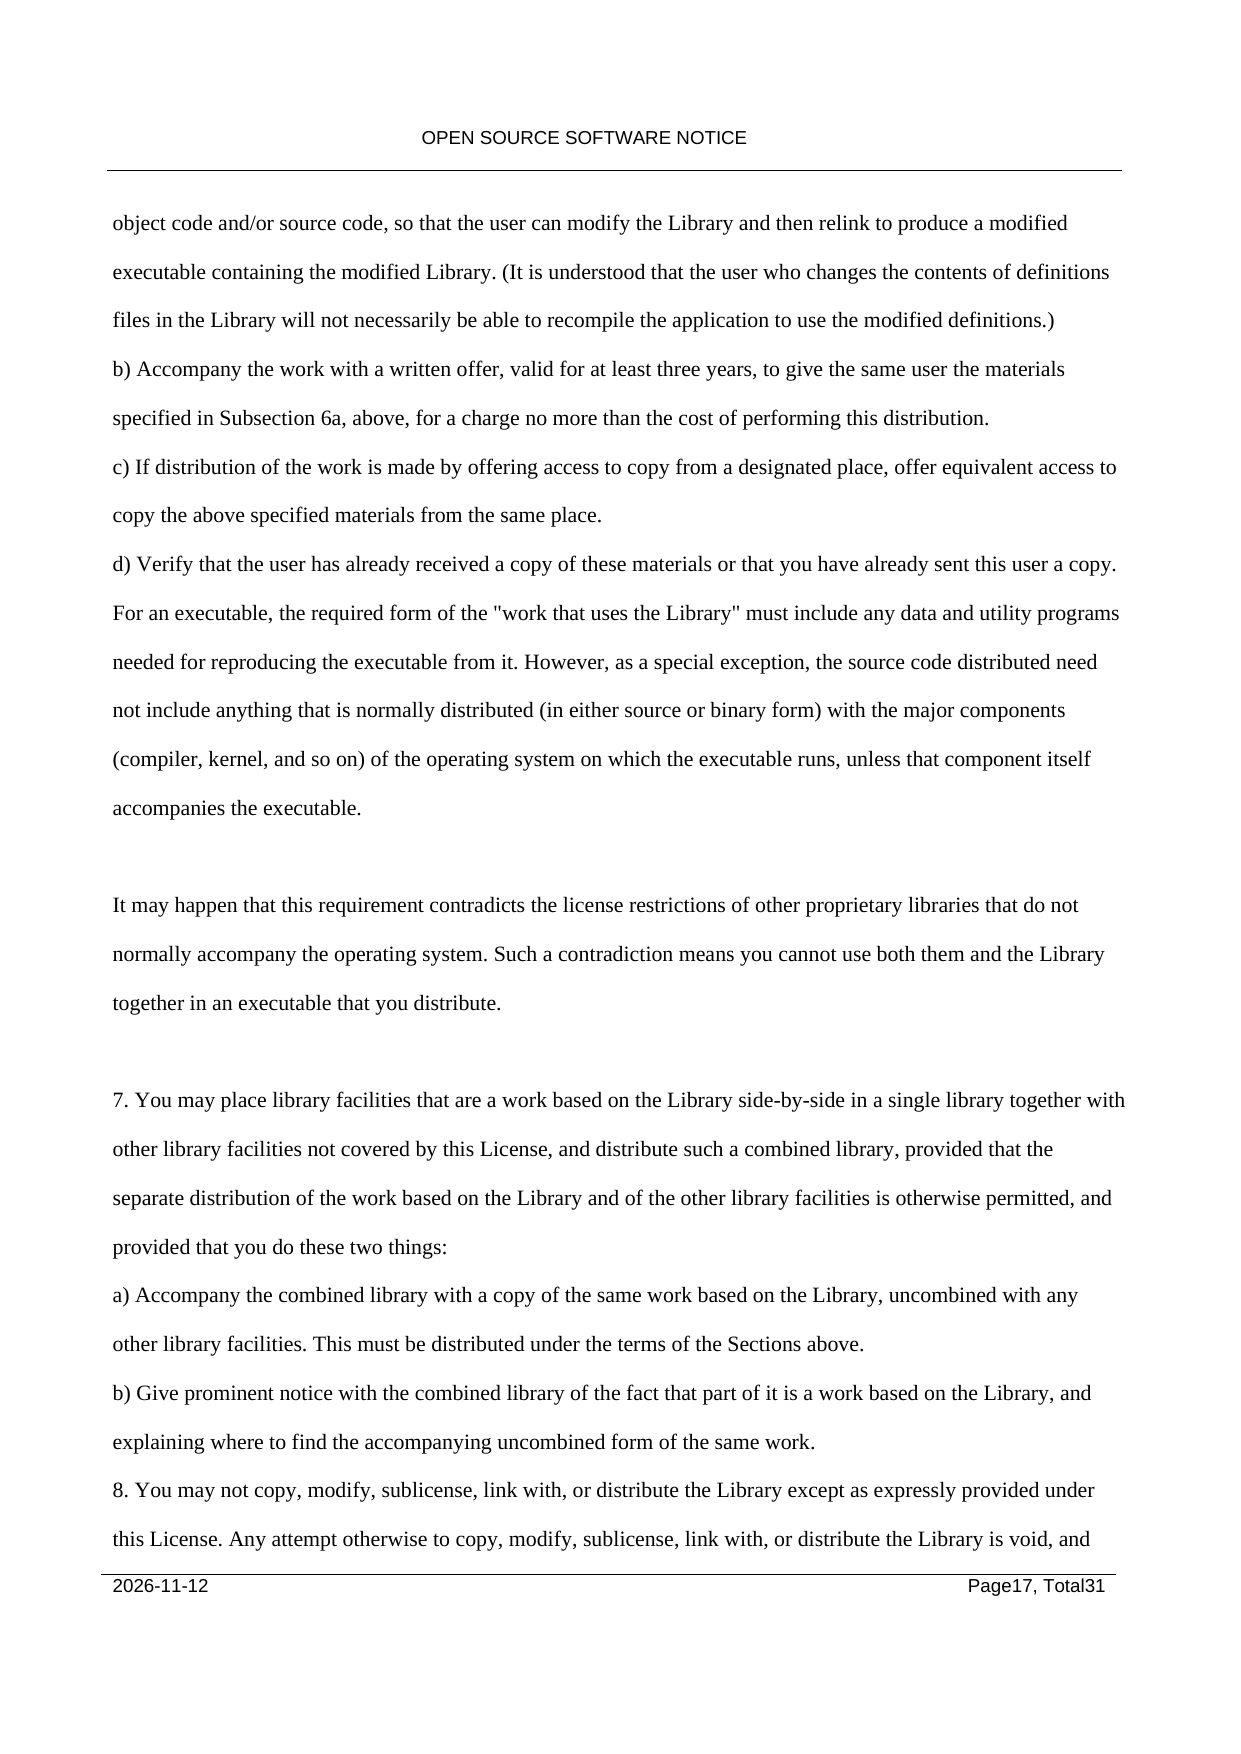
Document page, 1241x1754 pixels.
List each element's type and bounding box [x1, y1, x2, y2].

text [112, 206, 1128, 1555]
